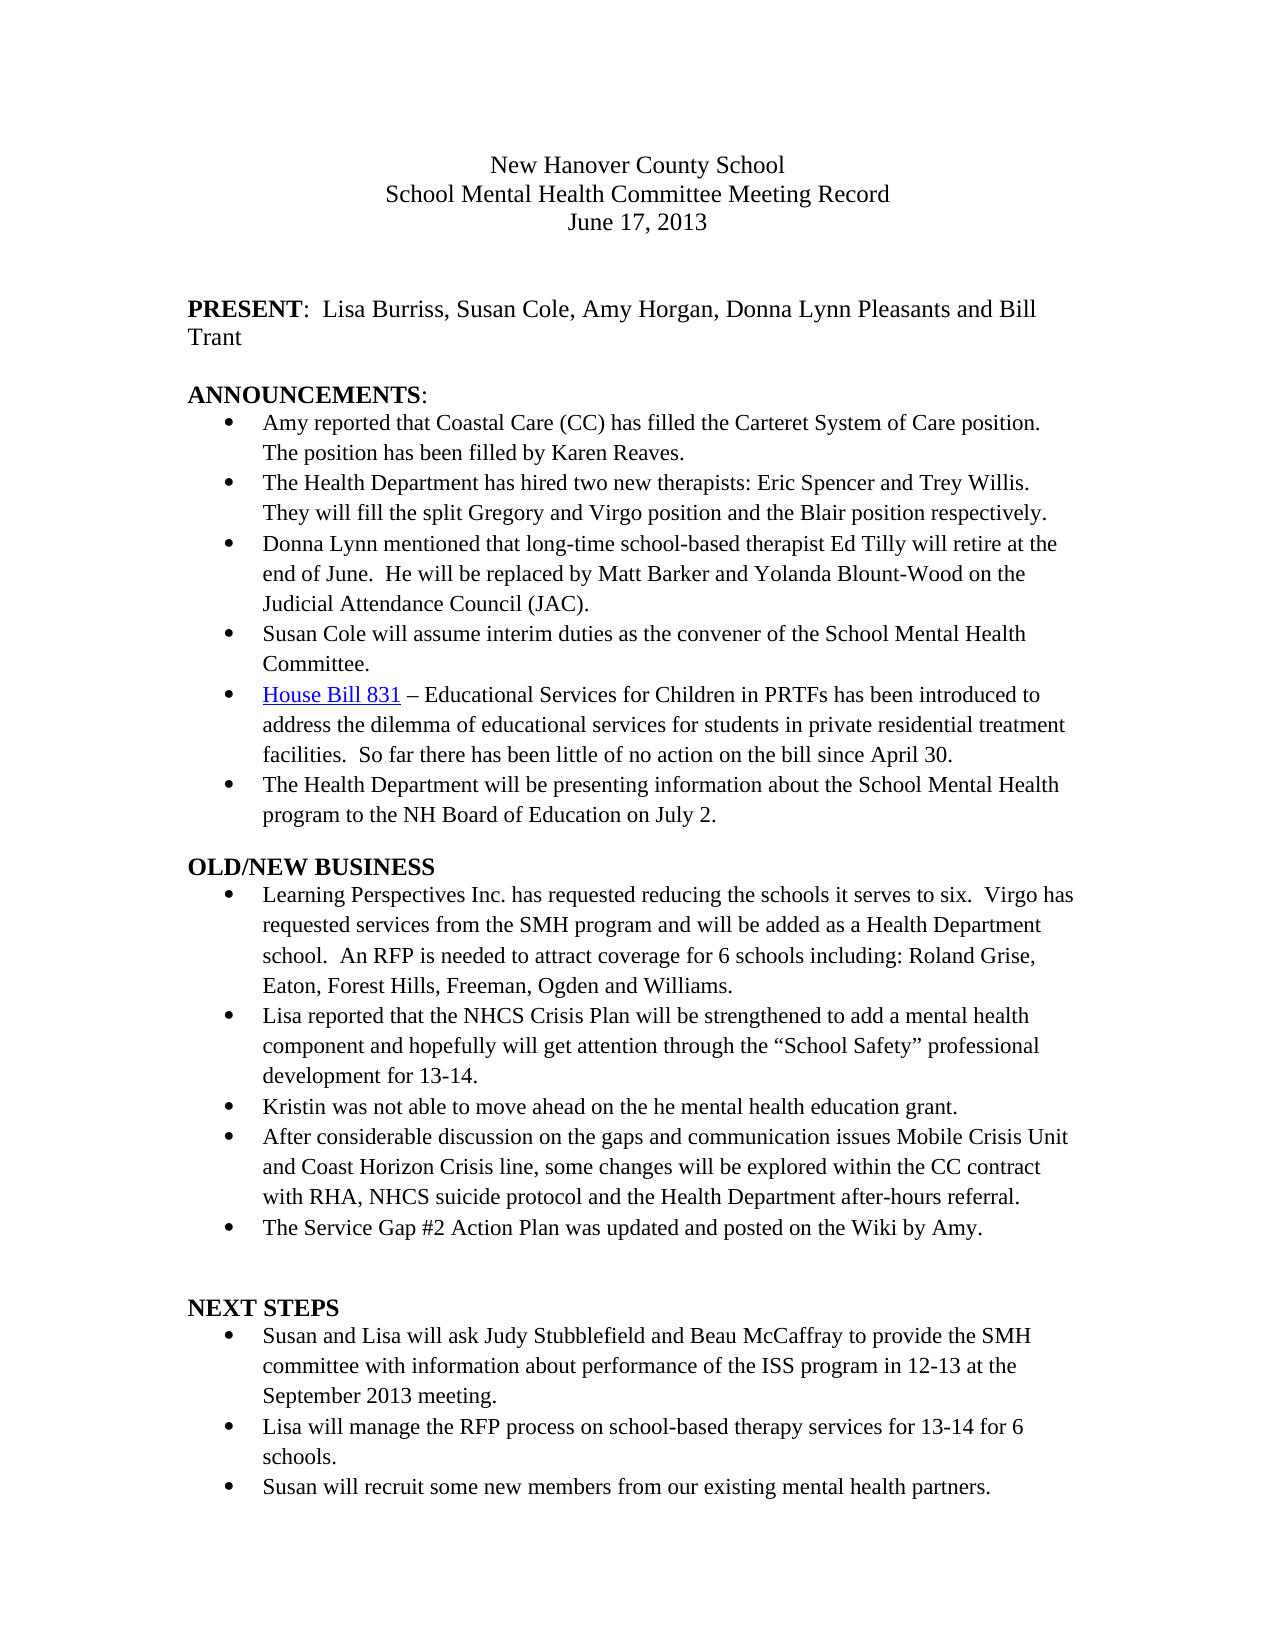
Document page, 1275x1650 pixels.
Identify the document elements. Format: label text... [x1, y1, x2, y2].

list Lisa will manage the RFP process on school-based therapy services for 13-14 for 6 schools. [225, 1413, 1087, 1469]
list Lisa reported that the NHCS Crisis Plan will be strengthened to add a mental health component and hopefully will get attention through the “School Safety” professional development for 13-14. [225, 1002, 1087, 1089]
list After considerable discussion on the gaps and communication issues Mobile Crisis Unit and Coast Horizon Crisis line, some changes will be explored within the CC contract with RHA, NHCS suicide protocol and the Health Department after-hours referral. [225, 1123, 1087, 1210]
list Susan and Lisa will ask Judy Stubblefield and Beau McCaffray to provide the SMH committee with information about performance of the ISS program in 12-13 at the September 2013 meeting. [225, 1322, 1087, 1409]
list The Health Department has hired two new therapists: Eric Spencer and Trey Willis. They will fill the split Gregory and Virgo position and the Blair position respectively. [225, 469, 1087, 526]
list Learning Perspectives Inc. has requested reducing the schools it serves to six. Virgo has requested services from the SMH program and will be added as a Health Department school. An RFP is needed to attract coverage for 6 schools including: Roland Grise, Eaton, Forest Hills, Freeman, Ogden and Williams. [225, 881, 1087, 998]
text NEXT STEPS [187, 1293, 1087, 1322]
text New [187, 150, 1087, 179]
list Kristin was not able to move ahead on the he mental health education grant. [225, 1093, 1087, 1119]
list The Health Department will be presenting information about the School Mental Health program to the NH Board of Education on July 2. [225, 771, 1087, 828]
text School Mental Health Committee Meeting Record [187, 179, 1087, 207]
list House Bill 831 – Educational Services for Children in PRTFs has been introduced to address the dilemma of educational services for students in private residential treatment facilities. So far there has been little of no action on the bill since April 30. [225, 681, 1087, 767]
list Amy reported that Coastal Care (CC) has filled the Carteret System of Care position. The position has been filled by Karen Reaves. [225, 409, 1087, 465]
text PRESENT: Lisa Burriss, Susan Cole, Amy Horgan, Donna Lynn Pleasants and Bill Trant [187, 294, 1087, 351]
list The Service Gap #2 Action Plan was updated and posted on the Wiki by Amy. [225, 1213, 1087, 1240]
list Donna Lynn mentioned that long-time school-based therapist Ed Tilly will retire at the end of June. He will be replaced by Matt Barker and Yolanda Blount-Wood on the Judicial Attendance Council (JAC). [225, 529, 1087, 616]
list Susan will recruit some new members from our existing mental health partners. [225, 1473, 1087, 1499]
text June 17, 2013 [187, 207, 1087, 236]
list Susan Cole will assume interim duties as the convener of the School Mental Health Committee. [225, 620, 1087, 677]
text OLD/NEW BUSINESS [187, 852, 1087, 881]
text ANNOUNCEMENTS: [187, 380, 1087, 409]
